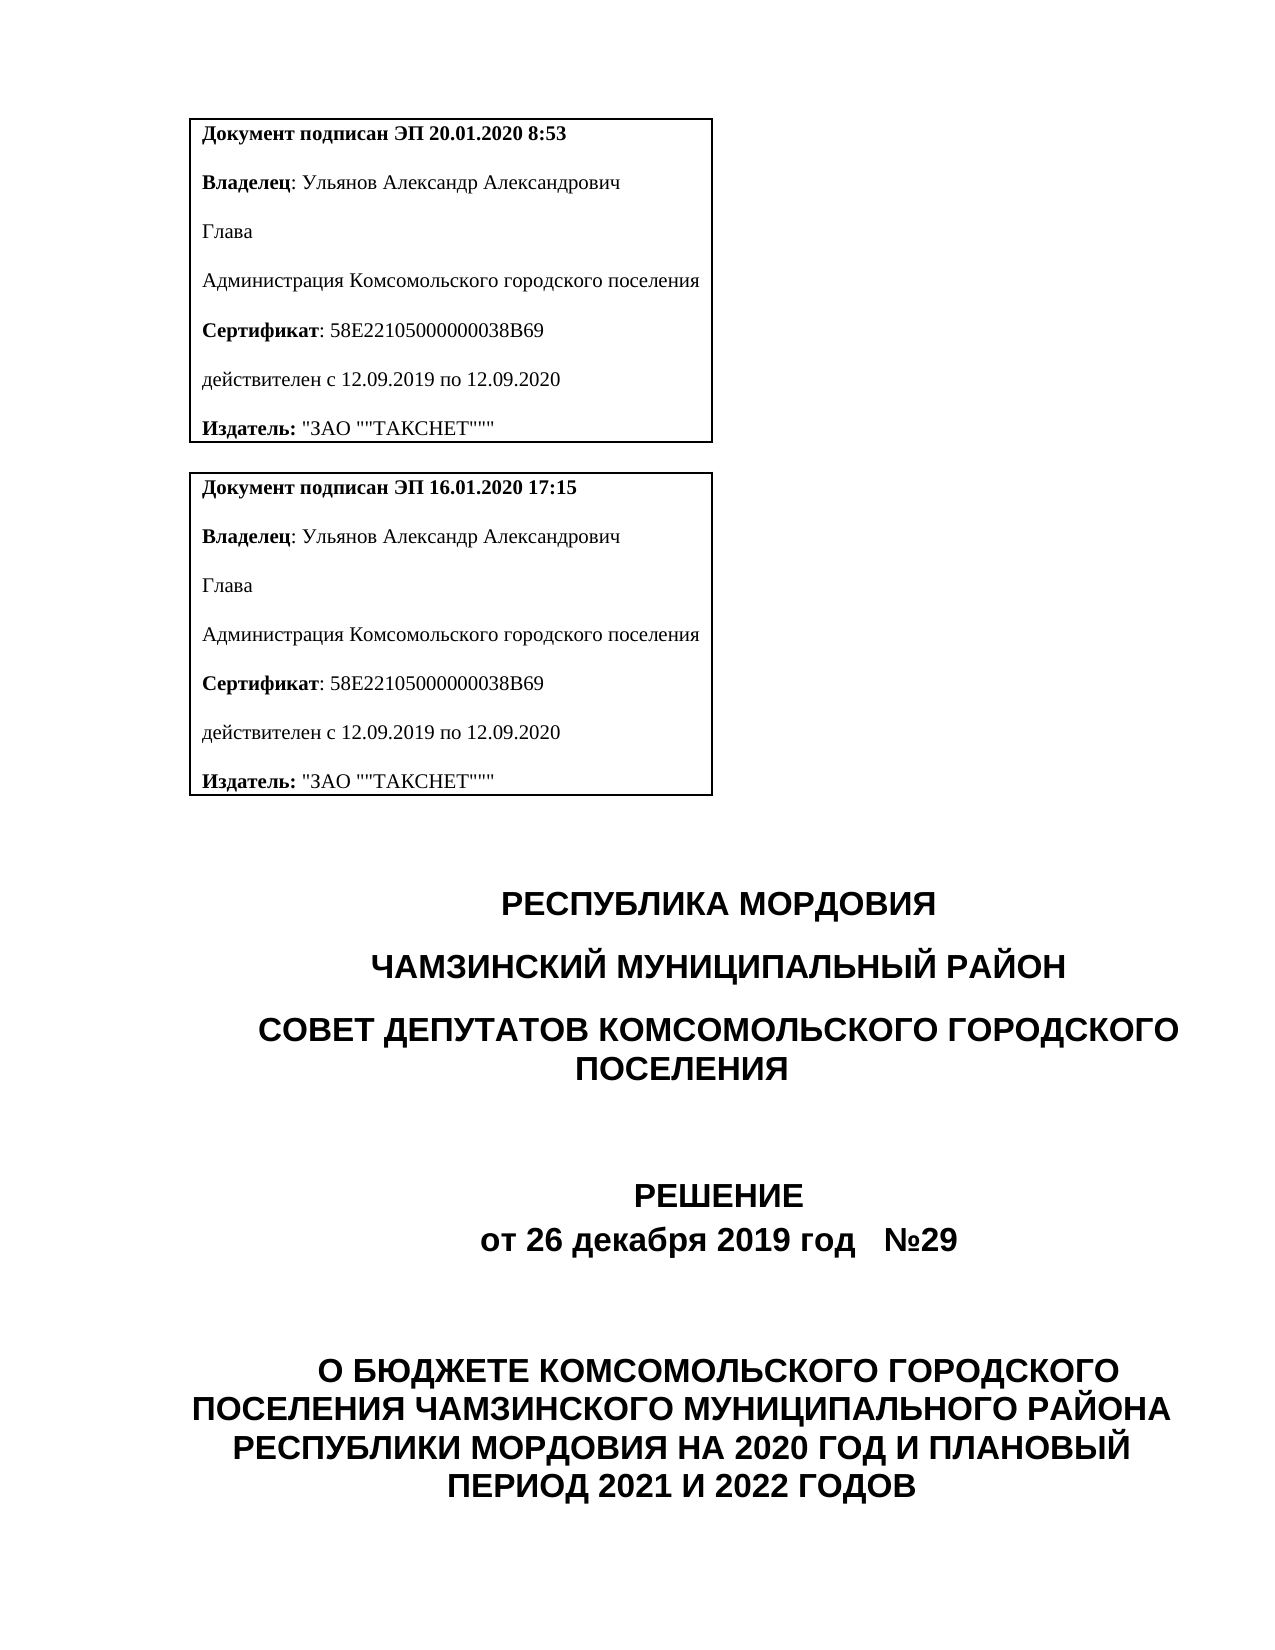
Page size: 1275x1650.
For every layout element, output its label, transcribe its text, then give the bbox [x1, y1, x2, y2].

subtitle Республика Мордовия [177, 883, 1186, 922]
subtitle О БЮДЖЕТЕ КОМСОМОЛЬСКОГО ГОРОДСКОГО ПОСЕЛЕНИЯ ЧАМЗИНСКОГО МУНИЦИПАЛЬНОГО РАЙОНА РЕСПУБЛИКИ МОРДОВИЯ НА 2020 ГОД И ПЛАНОВЫЙ ПЕРИОД 2021 И 2022 ГОДОВ [177, 1351, 1186, 1505]
subtitle РЕШЕНИЕ [177, 1176, 1186, 1214]
subtitle Совет депутатов Комсомольского городского поселения [177, 1010, 1186, 1087]
subtitle от 26 декабря 2019 год №29 [177, 1220, 1186, 1259]
subtitle Чамзинский муниципальный район [177, 947, 1186, 985]
table_header Документ подписан ЭП 16.01.2020 17:15 Владелец: Ульянов Александр Александрович Глава Администрация Комсомольского городского поселения Сертификат: 58E22105000000038B69 действителен с 12.09.2019 по 12.09.2020 Издатель: "ЗАО ""ТАКСНЕТ""" [191, 474, 711, 794]
table_header Документ подписан ЭП 20.01.2020 8:53 Владелец: Ульянов Александр Александрович Глава Администрация Комсомольского городского поселения Сертификат: 58E22105000000038B69 действителен с 12.09.2019 по 12.09.2020 Издатель: "ЗАО ""ТАКСНЕТ""" [191, 120, 711, 441]
